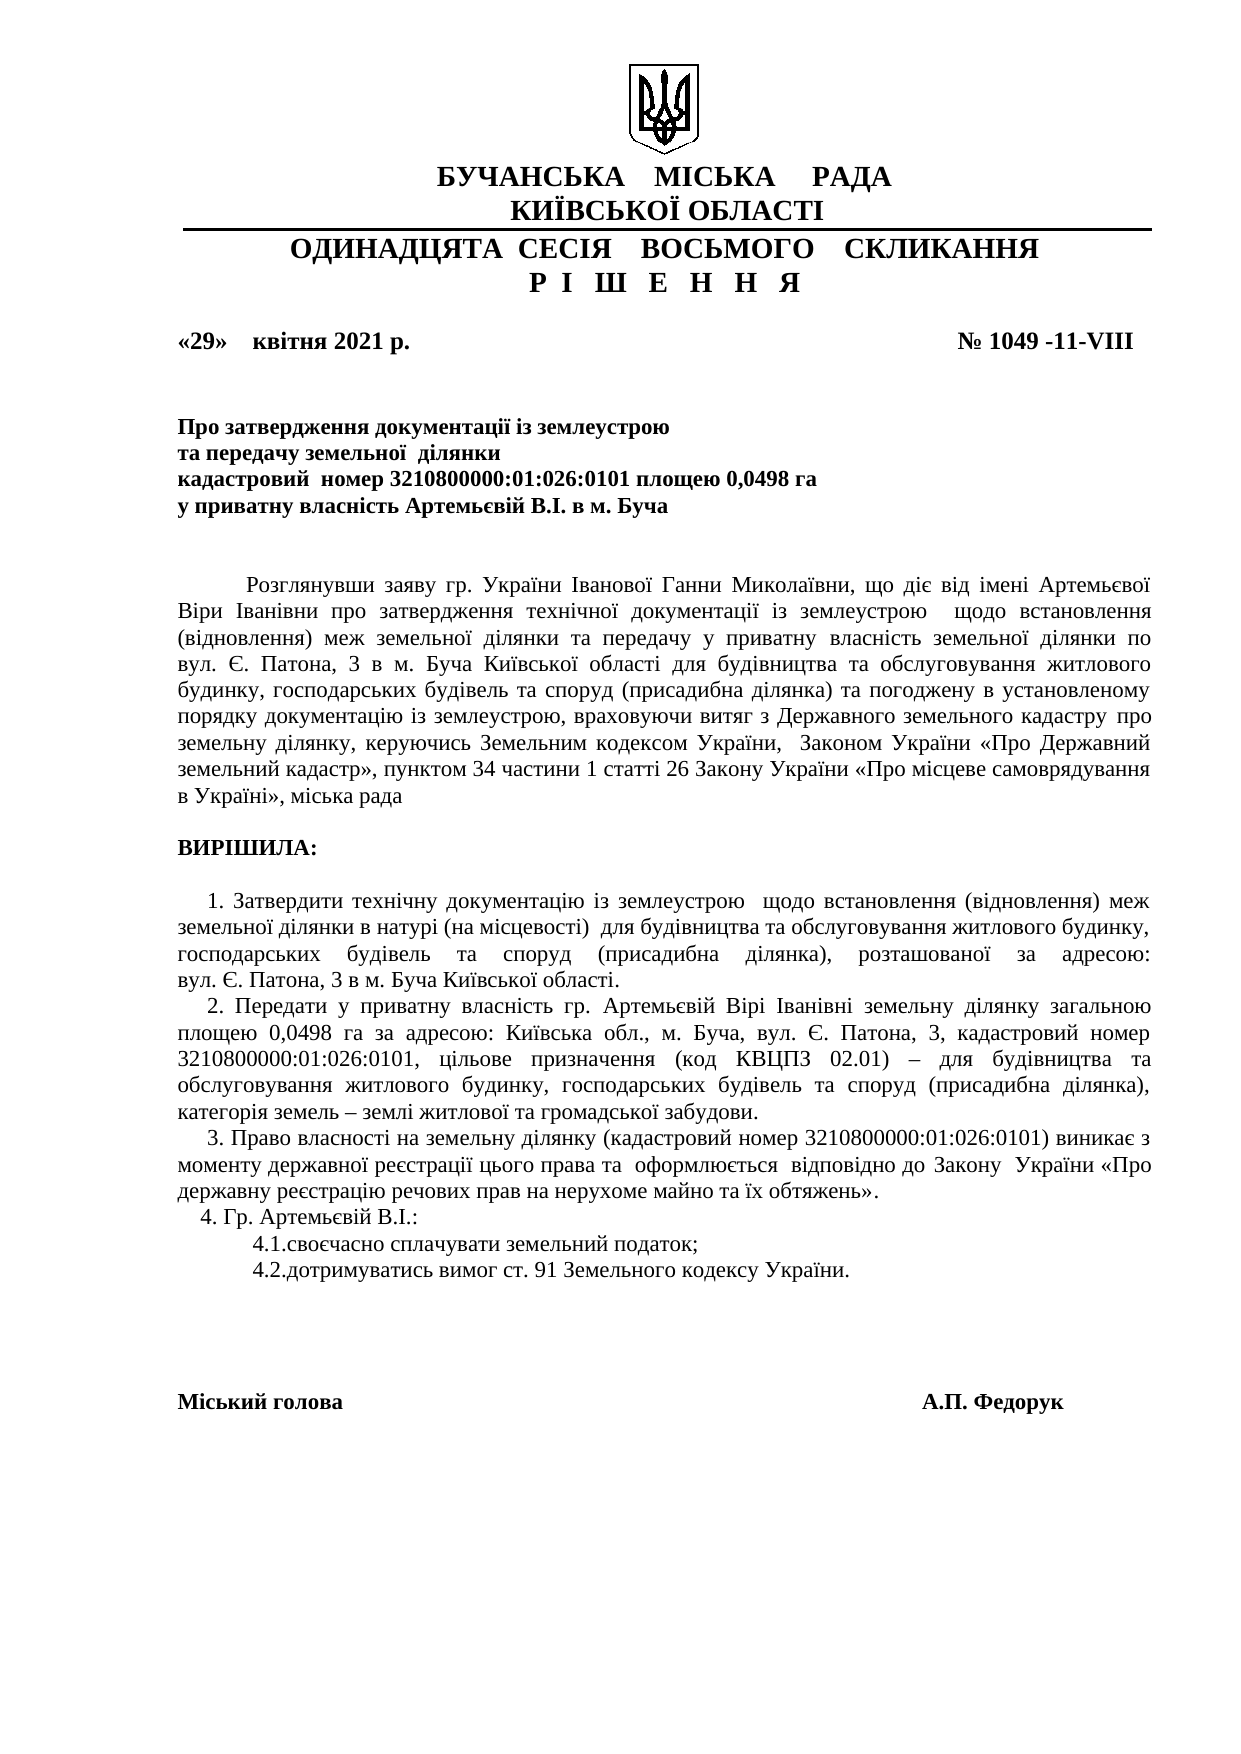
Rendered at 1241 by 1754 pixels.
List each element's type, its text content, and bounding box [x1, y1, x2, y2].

text кадастровий номер 3210800000:01:026:0101 площею 0,0498 га [177, 465, 1152, 492]
text ОДИНАДЦЯТА СЕСІЯ ВОСЬМОГО СКЛИКАННЯ [177, 231, 1152, 265]
text Розглянувши заяву гр. України Іванової Ганни Миколаївни, що діє від імені Артемьєвої Віри Іванівни про затвердження технічної документації із землеустрою щодо встановлення (відновлення) меж земельної ділянки та передачу у приватну власність земельної ділянки по вул. Є. Патона, 3 в м. Буча Київської області для будівництва та обслуговування житлового будинку, господарських будівель та споруд (присадибна ділянка) та погоджену в установленому порядку документацію із землеустрою, враховуючи витяг з Державного земельного кадастру про земельну ділянку, керуючись Земельним кодексом України, Законом України «Про Державний земельний кадастр», пунктом 34 частини 1 статті 26 Закону України «Про місцеве самоврядування в Україні», міська рада [177, 571, 1152, 808]
text Р І Ш Е Н Н Я [177, 265, 1152, 298]
text ВИРІШИЛА: [177, 834, 1152, 861]
text та передачу земельної ділянки [177, 439, 1152, 465]
text 4. Гр. Артемьєвій В.І.: [177, 1203, 1152, 1230]
text 4.2.дотримуватись вимог ст. 91 Земельного кодексу України. [252, 1256, 1152, 1282]
text «29» квітня 2021 р. № 1049 -11-VIIІ [177, 326, 1152, 355]
text 3. Право власності на земельну ділянку (кадастровий номер 3210800000:01:026:0101) виникає з моменту державної реєстрації цього права та оформлюється відповідно до Закону України «Про державну реєстрацію речових прав на нерухоме майно та їх обтяжень». [177, 1124, 1152, 1203]
text Про затвердження документації із землеустрою [177, 413, 1152, 439]
text Міський голова А.П. Федорук [177, 1388, 1152, 1414]
text у приватну власність Артемьєвій В.І. в м. Буча [177, 492, 1152, 518]
text БУЧАНСЬКА МІСЬКА РАДА [177, 159, 1152, 193]
text 2. Передати у приватну власність гр. Артемьєвій Вірі Іванівні земельну ділянку загальною площею 0,0498 га за адресою: Київська обл., м. Буча, вул. Є. Патона, 3, кадастровий номер 3210800000:01:026:0101, цільове призначення (код КВЦПЗ 02.01) – для будівництва та обслуговування житлового будинку, господарських будівель та споруд (присадибна ділянка), категорія земель – землі житлової та громадської забудови. [177, 992, 1152, 1124]
text КИЇВСЬКОЇ ОБЛАСТІ [183, 193, 1152, 228]
text 1. Затвердити технічну документацію із землеустрою щодо встановлення (відновлення) меж земельної ділянки в натурі (на місцевості) для будівництва та обслуговування житлового будинку, господарських будівель та споруд (присадибна ділянка), розташованої за адресою: вул. Є. Патона, 3 в м. Буча Київської області. [177, 887, 1152, 992]
text 4.1.своєчасно сплачувати земельний податок; [252, 1230, 1152, 1256]
